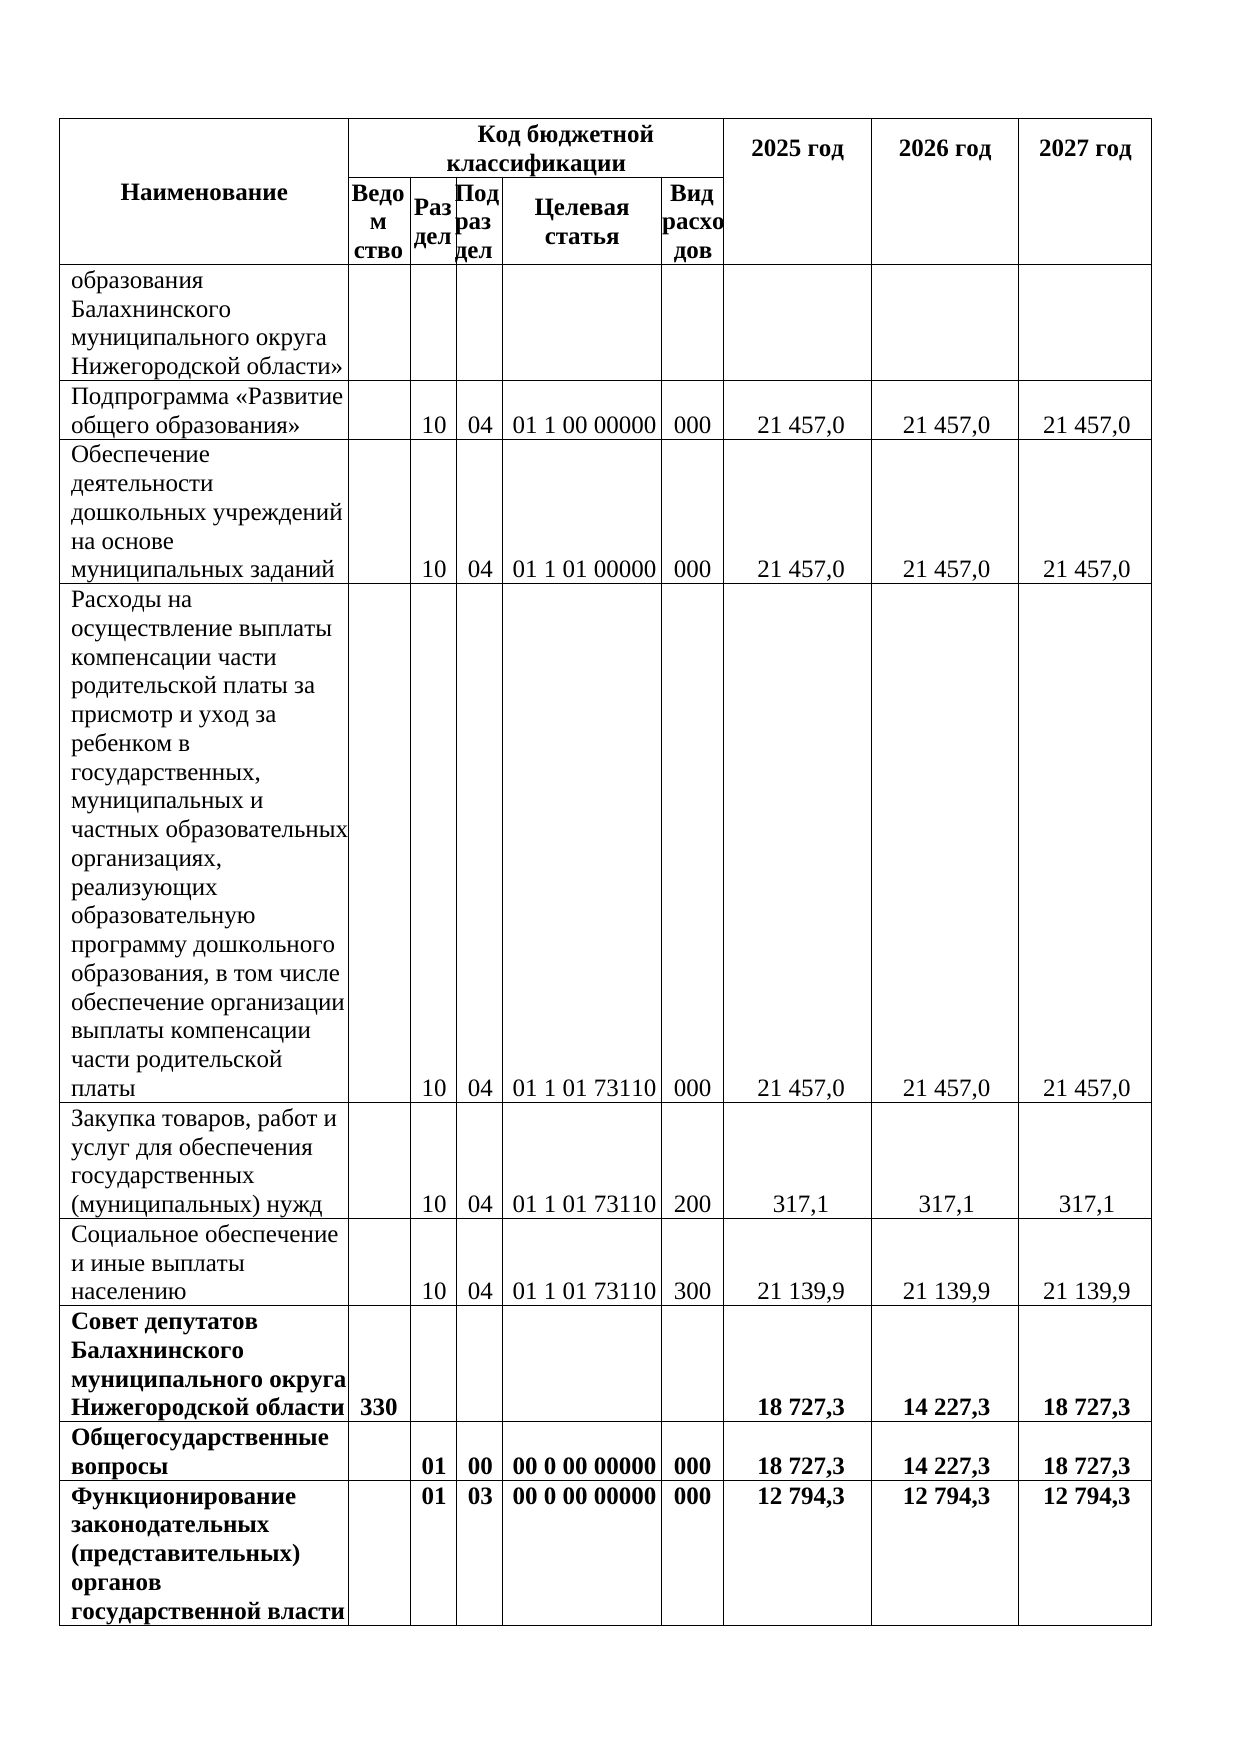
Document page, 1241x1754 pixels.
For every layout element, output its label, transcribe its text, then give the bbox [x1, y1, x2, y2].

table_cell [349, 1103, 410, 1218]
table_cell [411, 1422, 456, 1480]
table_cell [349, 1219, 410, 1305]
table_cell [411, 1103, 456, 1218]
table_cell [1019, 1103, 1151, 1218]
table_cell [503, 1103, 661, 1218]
table_cell Под раз дел [457, 178, 502, 264]
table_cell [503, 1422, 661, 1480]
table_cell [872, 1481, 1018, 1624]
table_header 2027 год [1019, 119, 1151, 177]
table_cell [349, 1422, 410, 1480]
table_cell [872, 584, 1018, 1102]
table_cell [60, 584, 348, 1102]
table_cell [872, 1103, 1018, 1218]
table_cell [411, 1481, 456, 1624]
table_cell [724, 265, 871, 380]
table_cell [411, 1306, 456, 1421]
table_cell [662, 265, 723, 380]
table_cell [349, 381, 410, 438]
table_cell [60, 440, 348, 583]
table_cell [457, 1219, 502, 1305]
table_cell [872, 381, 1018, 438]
table_cell Вид расходов [662, 178, 723, 264]
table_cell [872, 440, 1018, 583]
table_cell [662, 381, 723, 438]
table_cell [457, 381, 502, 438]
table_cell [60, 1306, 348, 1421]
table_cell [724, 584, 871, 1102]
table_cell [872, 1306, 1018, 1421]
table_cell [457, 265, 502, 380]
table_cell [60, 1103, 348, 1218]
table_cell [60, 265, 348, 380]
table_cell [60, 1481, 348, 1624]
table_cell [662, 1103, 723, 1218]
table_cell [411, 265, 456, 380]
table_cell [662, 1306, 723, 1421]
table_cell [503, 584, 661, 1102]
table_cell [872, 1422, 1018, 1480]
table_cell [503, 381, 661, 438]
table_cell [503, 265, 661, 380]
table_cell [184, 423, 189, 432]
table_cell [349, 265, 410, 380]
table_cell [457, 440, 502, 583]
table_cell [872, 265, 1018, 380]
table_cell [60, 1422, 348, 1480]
table_cell [724, 177, 871, 264]
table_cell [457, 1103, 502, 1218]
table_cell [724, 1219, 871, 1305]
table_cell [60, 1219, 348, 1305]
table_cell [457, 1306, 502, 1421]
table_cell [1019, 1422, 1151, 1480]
table_header Код бюджетной классификации [349, 119, 723, 177]
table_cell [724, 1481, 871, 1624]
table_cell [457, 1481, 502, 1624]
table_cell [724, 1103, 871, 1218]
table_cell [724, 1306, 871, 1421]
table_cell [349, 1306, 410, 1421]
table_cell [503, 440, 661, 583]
table_header 2026 год [872, 119, 1018, 177]
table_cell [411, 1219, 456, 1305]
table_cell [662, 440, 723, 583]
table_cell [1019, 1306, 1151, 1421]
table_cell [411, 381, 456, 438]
table_cell Целевая статья [503, 178, 661, 264]
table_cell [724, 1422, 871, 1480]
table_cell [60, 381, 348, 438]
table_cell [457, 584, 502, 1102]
table_cell [872, 177, 1018, 264]
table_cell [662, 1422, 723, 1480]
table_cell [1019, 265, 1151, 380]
table_cell Ведом ство [349, 178, 410, 264]
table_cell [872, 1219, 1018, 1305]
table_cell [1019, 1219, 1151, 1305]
table_header Наименование [60, 119, 348, 264]
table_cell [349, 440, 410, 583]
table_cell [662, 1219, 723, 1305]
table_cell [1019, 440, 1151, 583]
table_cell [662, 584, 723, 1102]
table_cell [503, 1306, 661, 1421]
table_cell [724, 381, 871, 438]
table_cell Раз дел [411, 178, 456, 264]
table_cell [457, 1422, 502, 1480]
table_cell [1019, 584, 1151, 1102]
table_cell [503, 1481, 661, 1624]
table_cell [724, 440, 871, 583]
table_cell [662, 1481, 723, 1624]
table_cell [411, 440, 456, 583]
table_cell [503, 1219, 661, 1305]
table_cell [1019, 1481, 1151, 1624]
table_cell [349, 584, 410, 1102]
table_header 2025 год [724, 119, 871, 177]
table_cell [1019, 177, 1151, 264]
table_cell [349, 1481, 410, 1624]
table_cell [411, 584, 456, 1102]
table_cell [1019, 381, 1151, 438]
